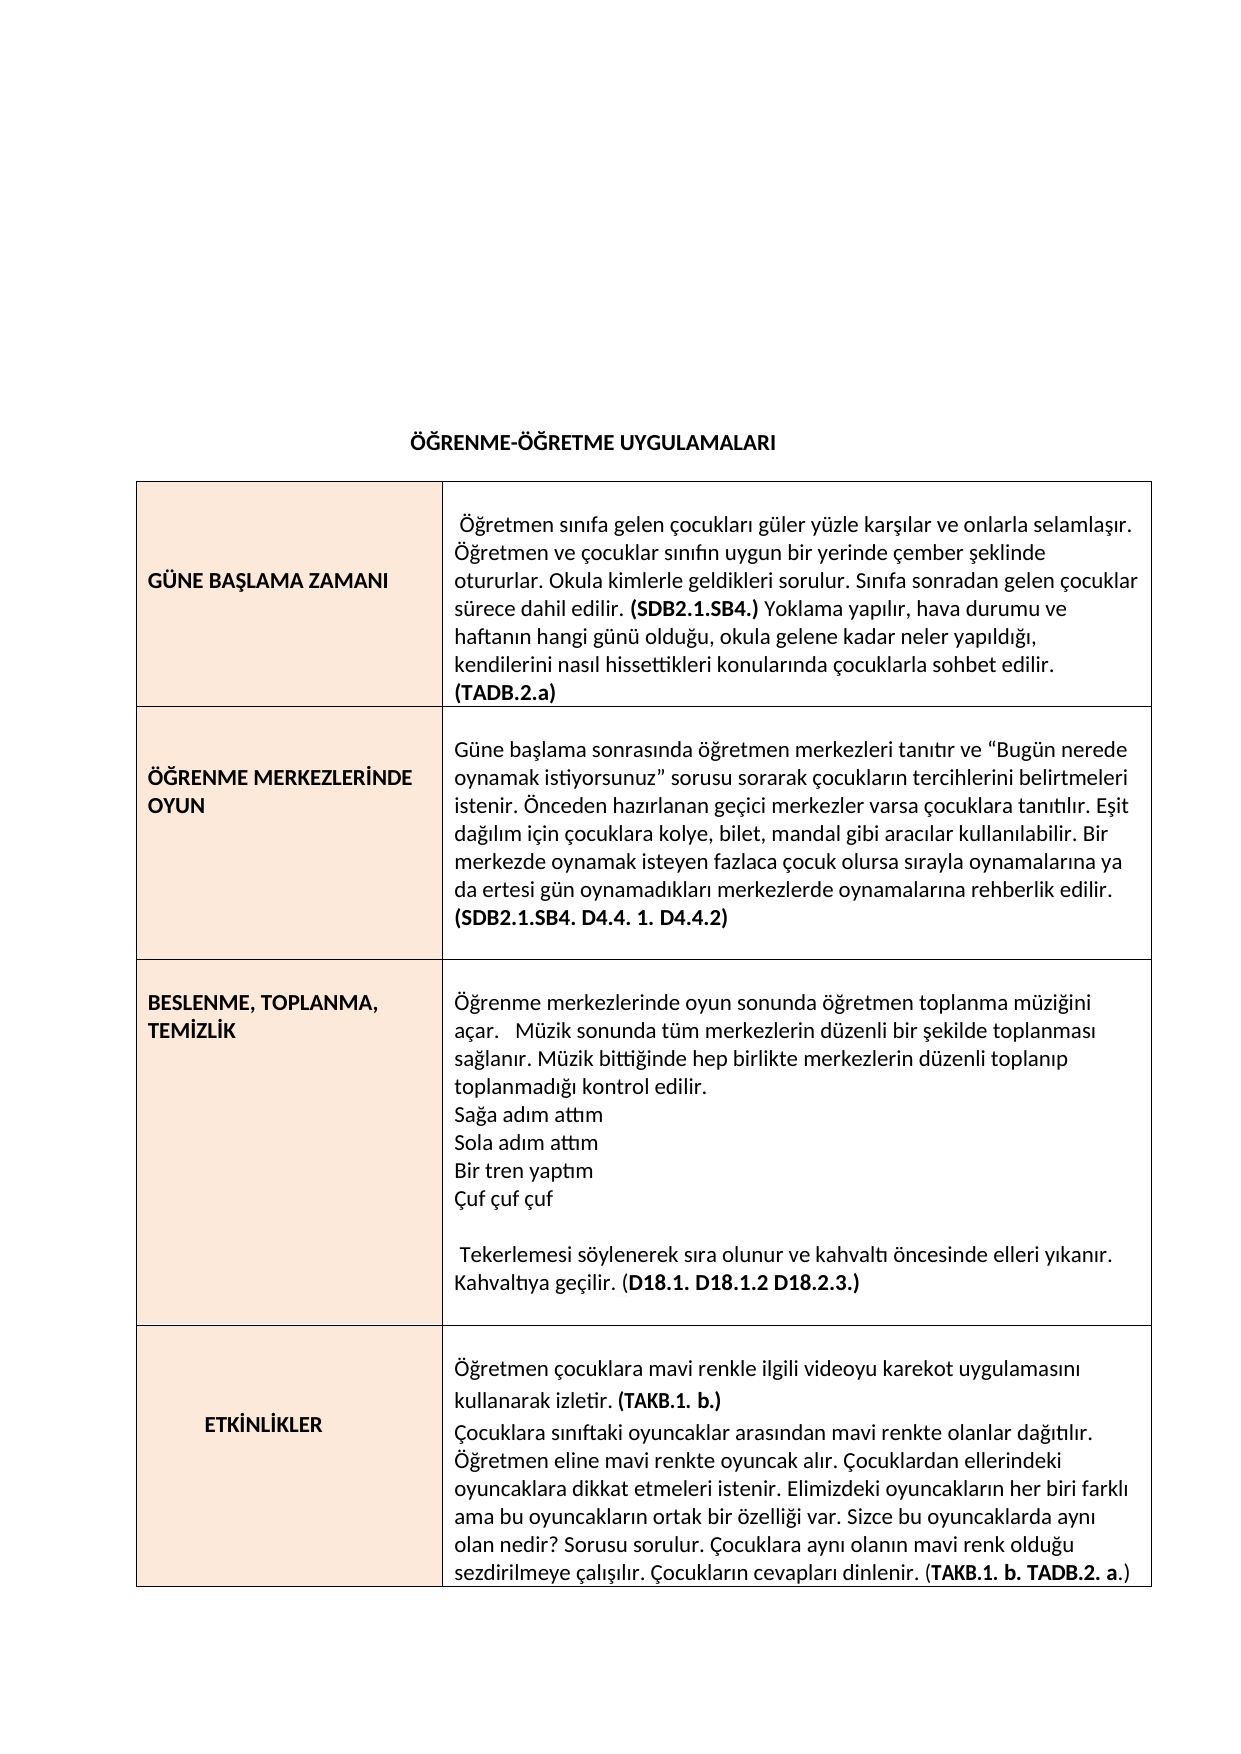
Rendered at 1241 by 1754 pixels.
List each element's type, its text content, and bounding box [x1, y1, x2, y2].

table_cell ETKİNLİKLER [137, 1326, 442, 1586]
table_cell Güne başlama sonrasında öğretmen merkezleri tanıtır ve “Bugün nerede oynamak istiyorsunuz” sorusu sorarak çocukların tercihlerini belirtmeleri istenir. Önceden hazırlanan geçici merkezler varsa çocuklara tanıtılır. Eşit dağılım için çocuklara kolye, bilet, mandal gibi aracılar kullanılabilir. Bir merkezde oynamak isteyen fazlaca çocuk olursa sırayla oynamalarına ya da ertesi gün oynamadıkları merkezlerde oynamalarına rehberlik edilir. (SDB2.1.SB4. D4.4. 1. D4.4.2) [443, 707, 1151, 959]
table_cell Öğrenme merkezlerinde oyun sonunda öğretmen toplanma müziğini açar. Müzik sonunda tüm merkezlerin düzenli bir şekilde toplanması sağlanır. Müzik bittiğinde hep birlikte merkezlerin düzenli toplanıp toplanmadığı kontrol edilir. Sağa adım attım Sola adım attım Bir tren yaptım Çuf çuf çuf Tekerlemesi söylenerek sıra olunur ve kahvaltı öncesinde elleri yıkanır. Kahvaltıya geçilir. (D18.1. D18.1.2 D18.2.3.) [443, 960, 1151, 1324]
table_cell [443, 1326, 1151, 1586]
table_cell ÖĞRENME MERKEZLERİNDE OYUN [137, 707, 442, 959]
text ÖĞRENME-ÖĞRETME UYGULAMALARI [148, 428, 1093, 456]
table_header Öğretmen sınıfa gelen çocukları güler yüzle karşılar ve onlarla selamlaşır. Öğretmen ve çocuklar sınıfın uygun bir yerinde çember şeklinde otururlar. Okula kimlerle geldikleri sorulur. Sınıfa sonradan gelen çocuklar sürece dahil edilir. (SDB2.1.SB4.) Yoklama yapılır, hava durumu ve haftanın hangi günü olduğu, okula gelene kadar neler yapıldığı, kendilerini nasıl hissettikleri konularında çocuklarla sohbet edilir. (TADB.2.a) [443, 482, 1151, 706]
table_cell BESLENME, TOPLANMA, TEMİZLİK [137, 960, 442, 1324]
table_header GÜNE BAŞLAMA ZAMANI [137, 482, 442, 706]
